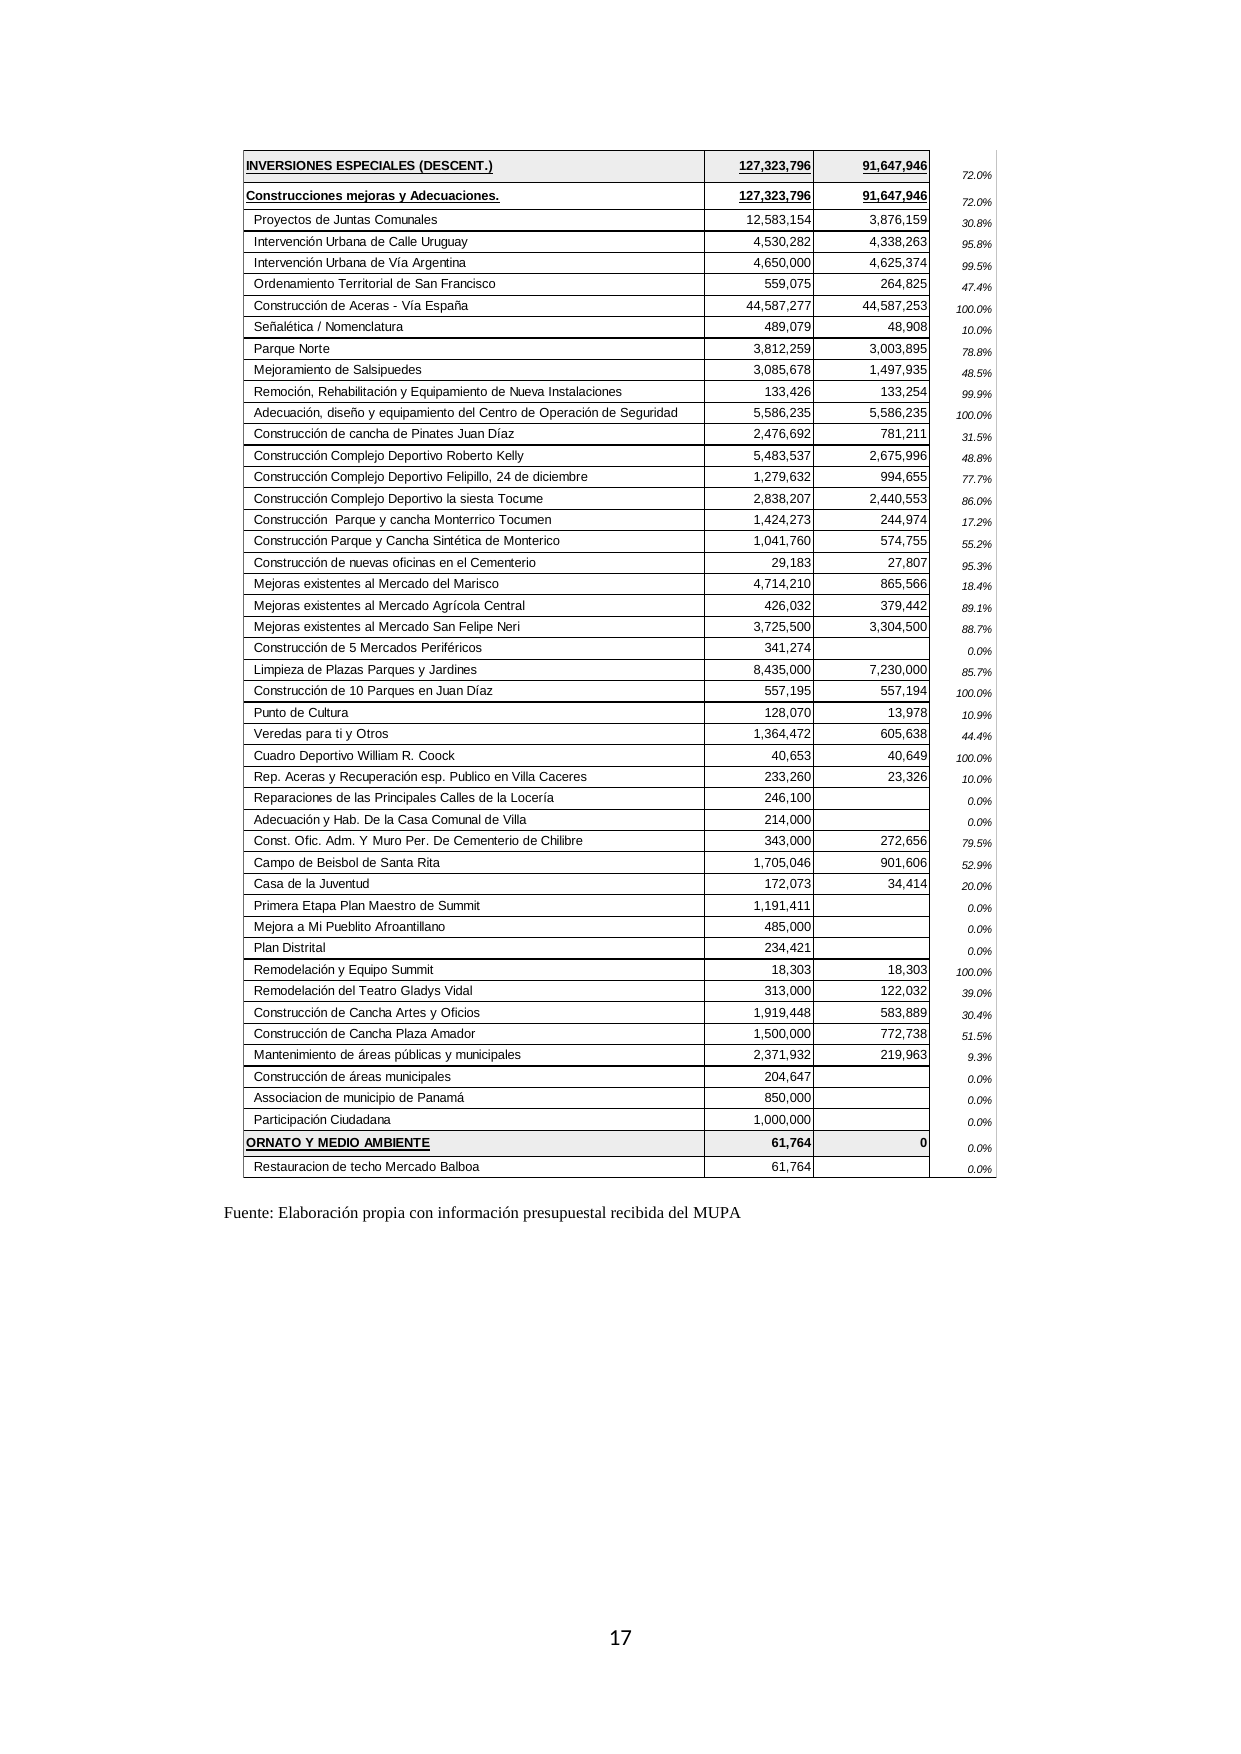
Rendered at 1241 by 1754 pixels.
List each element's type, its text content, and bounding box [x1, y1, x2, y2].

text Fuente: Elaboración propia con información presupuestal recibida del MUPA [224, 1203, 1090, 1222]
